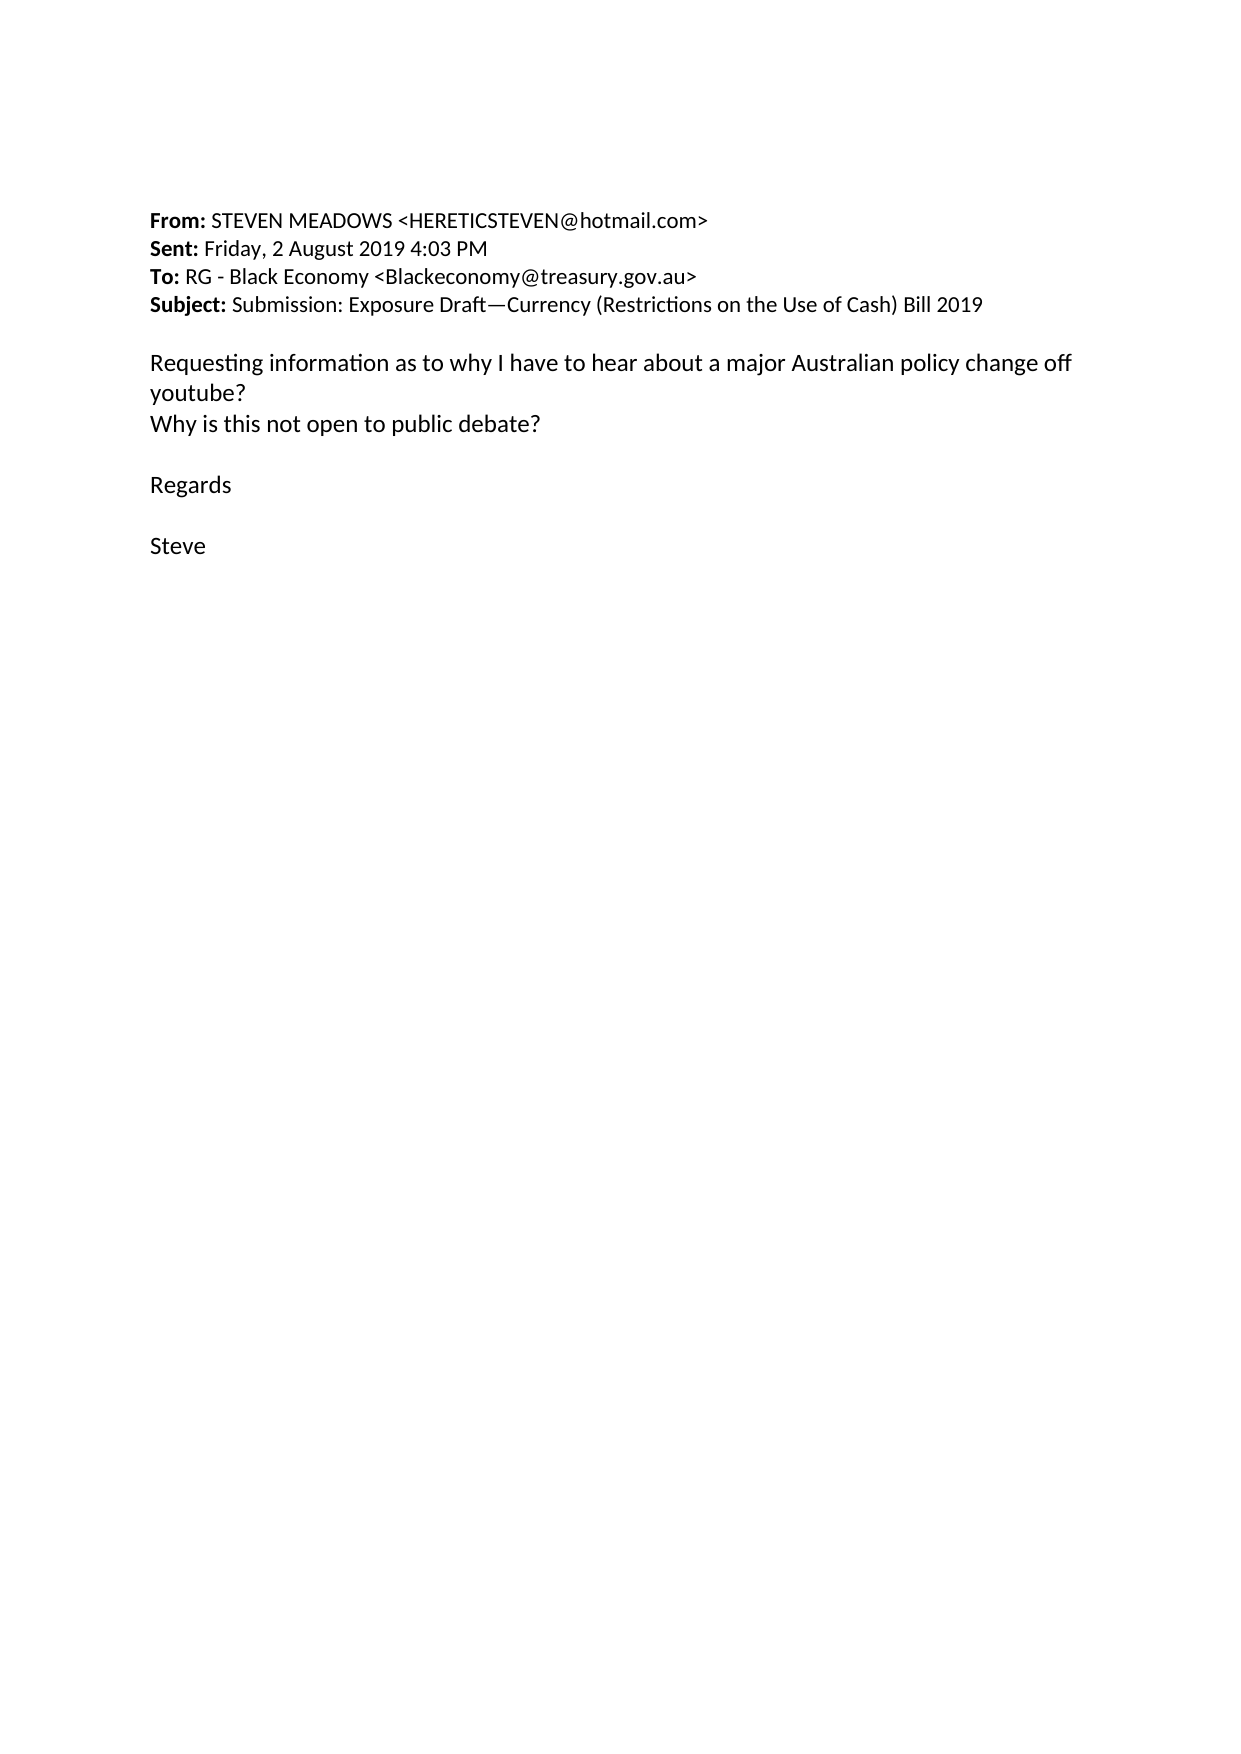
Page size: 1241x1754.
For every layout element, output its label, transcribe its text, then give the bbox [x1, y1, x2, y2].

text Requesting information as to why I have to hear about a major Australian policy change off youtube? [150, 347, 1090, 408]
text Why is this not open to public debate? [150, 408, 1090, 438]
text From: STEVEN MEADOWS <HERETICSTEVEN@hotmail.com> Sent: Friday, 2 August 2019 4:03 PM To: RG - Black Economy <Blackeconomy@treasury.gov.au> Subject: Submission: Exposure Draft—Currency (Restrictions on the Use of Cash) Bill 2019 [150, 206, 1090, 318]
text Steve [150, 530, 1090, 561]
text Regards [150, 469, 1090, 499]
